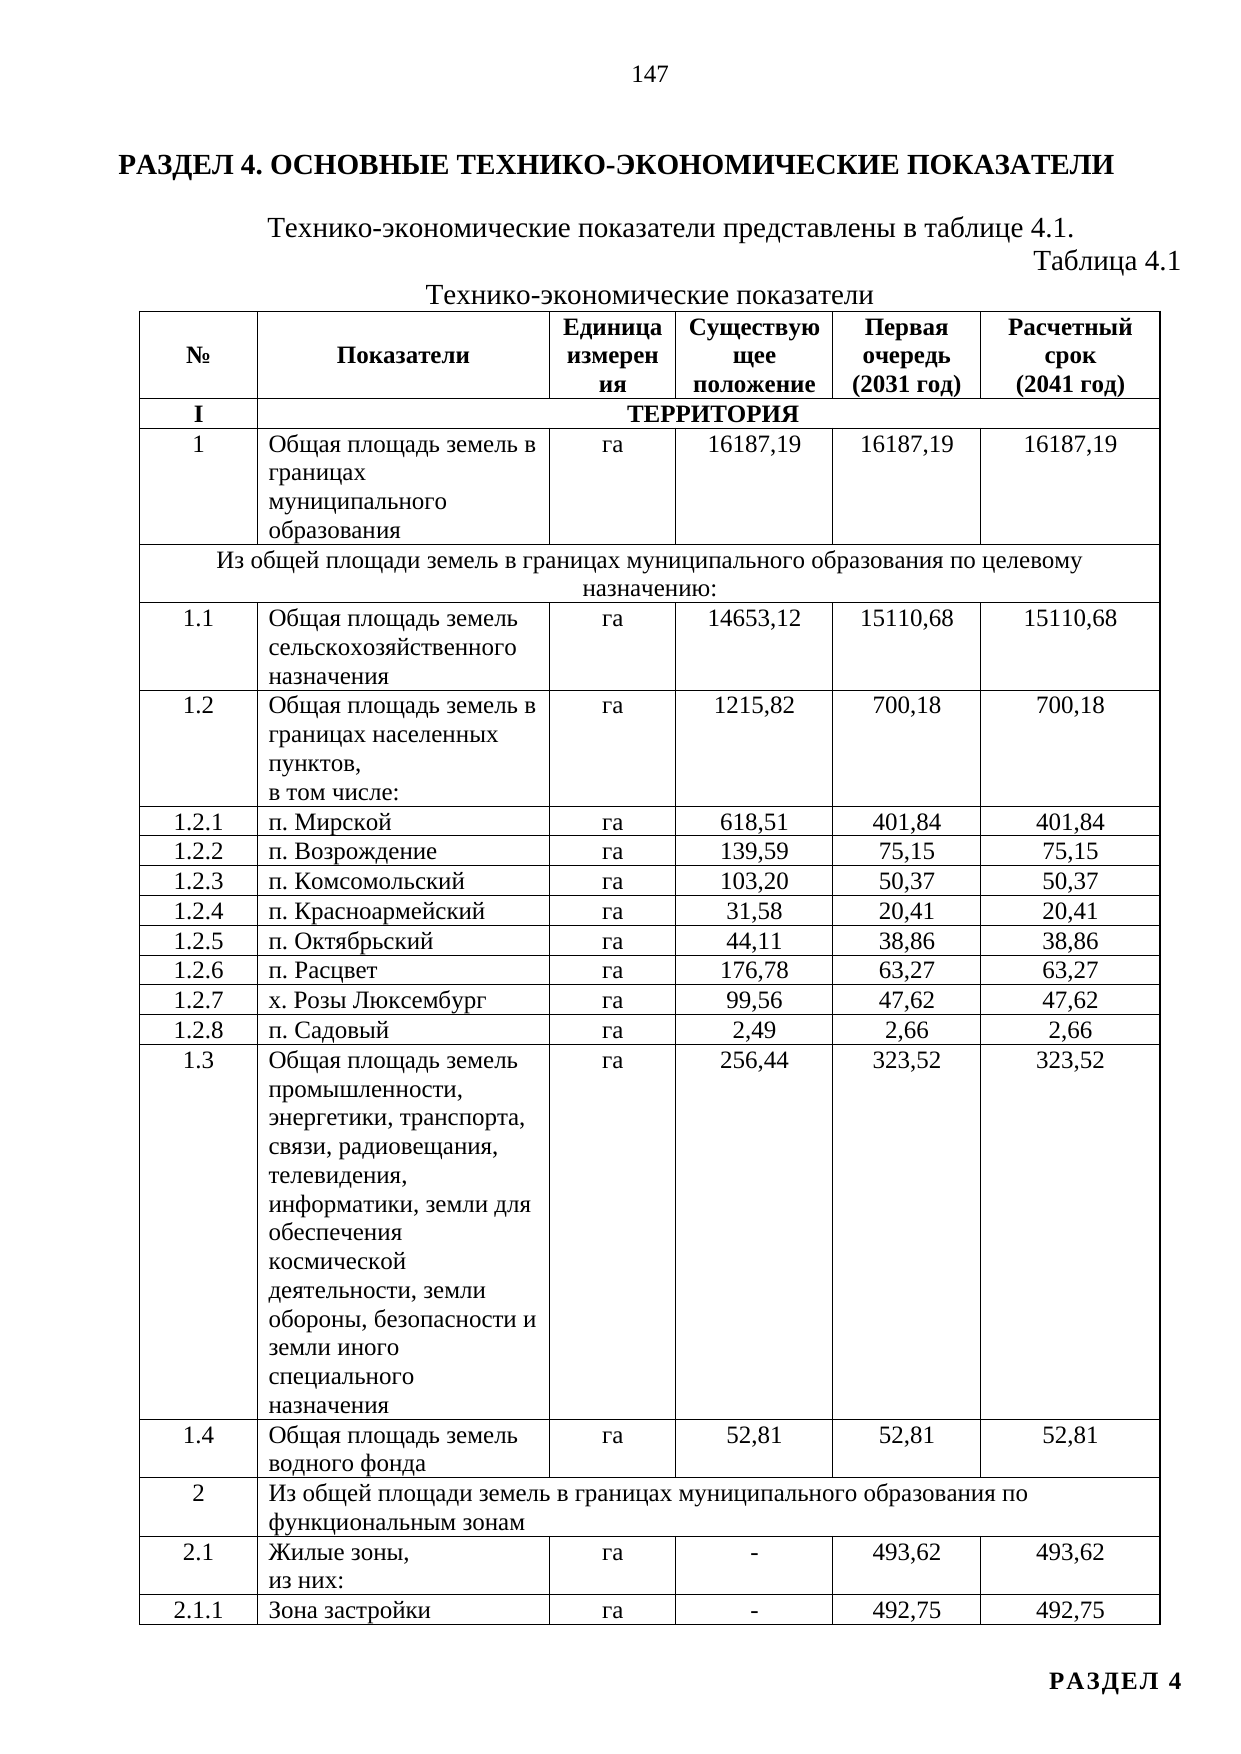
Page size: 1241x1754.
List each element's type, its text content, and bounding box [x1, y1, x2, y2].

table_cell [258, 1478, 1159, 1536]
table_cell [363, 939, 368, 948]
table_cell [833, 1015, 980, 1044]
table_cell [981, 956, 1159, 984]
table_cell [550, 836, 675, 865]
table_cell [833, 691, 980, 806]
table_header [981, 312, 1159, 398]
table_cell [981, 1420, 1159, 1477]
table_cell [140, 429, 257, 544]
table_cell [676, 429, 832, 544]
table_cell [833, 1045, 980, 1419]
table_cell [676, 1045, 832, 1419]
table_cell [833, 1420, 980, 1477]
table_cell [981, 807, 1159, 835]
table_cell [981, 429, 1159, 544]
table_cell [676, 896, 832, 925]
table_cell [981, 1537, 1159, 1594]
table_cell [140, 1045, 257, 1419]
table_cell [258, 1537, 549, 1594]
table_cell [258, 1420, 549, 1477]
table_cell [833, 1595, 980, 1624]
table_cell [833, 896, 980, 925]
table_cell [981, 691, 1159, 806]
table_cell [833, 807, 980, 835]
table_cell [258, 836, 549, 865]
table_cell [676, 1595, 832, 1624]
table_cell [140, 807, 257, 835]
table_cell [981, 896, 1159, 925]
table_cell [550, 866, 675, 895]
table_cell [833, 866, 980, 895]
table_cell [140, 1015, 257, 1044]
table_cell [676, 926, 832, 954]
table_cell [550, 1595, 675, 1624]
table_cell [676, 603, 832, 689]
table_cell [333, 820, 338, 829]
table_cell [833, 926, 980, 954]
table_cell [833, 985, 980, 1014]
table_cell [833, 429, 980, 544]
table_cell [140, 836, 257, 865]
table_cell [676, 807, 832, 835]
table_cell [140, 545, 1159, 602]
text Таблица 4.1 [118, 243, 1181, 277]
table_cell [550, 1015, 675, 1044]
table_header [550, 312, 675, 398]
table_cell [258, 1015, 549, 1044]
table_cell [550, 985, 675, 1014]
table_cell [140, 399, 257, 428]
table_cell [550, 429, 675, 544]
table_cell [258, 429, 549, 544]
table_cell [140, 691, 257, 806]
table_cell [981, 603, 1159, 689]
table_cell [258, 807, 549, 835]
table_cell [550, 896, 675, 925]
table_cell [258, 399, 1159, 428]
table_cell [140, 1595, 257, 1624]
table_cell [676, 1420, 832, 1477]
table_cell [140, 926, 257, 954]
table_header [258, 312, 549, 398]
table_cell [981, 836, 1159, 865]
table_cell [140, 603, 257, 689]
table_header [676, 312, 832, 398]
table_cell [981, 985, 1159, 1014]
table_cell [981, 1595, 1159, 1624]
list РАЗДЕЛ 4. ОСНОВНЫЕ ТЕХНИКО-ЭКОНОМИЧЕСКИЕ ПОКАЗАТЕЛИ [118, 147, 1181, 181]
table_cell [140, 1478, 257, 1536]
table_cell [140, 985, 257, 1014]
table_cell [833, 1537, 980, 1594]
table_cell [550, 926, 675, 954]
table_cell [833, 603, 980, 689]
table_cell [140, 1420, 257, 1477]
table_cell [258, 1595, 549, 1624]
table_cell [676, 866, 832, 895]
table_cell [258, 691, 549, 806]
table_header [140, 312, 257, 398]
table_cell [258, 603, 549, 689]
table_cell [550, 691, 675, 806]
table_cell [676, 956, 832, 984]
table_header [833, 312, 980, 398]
text Технико-экономические показатели представлены в таблице 4.1. [193, 210, 1181, 243]
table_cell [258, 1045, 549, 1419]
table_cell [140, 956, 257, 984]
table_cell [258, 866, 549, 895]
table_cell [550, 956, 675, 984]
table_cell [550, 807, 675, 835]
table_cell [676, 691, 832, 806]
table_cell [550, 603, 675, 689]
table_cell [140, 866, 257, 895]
text Технико-экономические показатели [118, 277, 1181, 311]
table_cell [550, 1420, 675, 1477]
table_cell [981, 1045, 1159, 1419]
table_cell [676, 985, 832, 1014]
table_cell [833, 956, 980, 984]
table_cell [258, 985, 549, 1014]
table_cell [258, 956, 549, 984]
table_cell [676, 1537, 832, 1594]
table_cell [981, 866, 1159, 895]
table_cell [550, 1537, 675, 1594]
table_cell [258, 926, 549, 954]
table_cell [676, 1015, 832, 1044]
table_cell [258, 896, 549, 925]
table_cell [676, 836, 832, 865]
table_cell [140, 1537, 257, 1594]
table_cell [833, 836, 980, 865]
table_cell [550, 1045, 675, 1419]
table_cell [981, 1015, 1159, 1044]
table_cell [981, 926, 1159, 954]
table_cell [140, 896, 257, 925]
